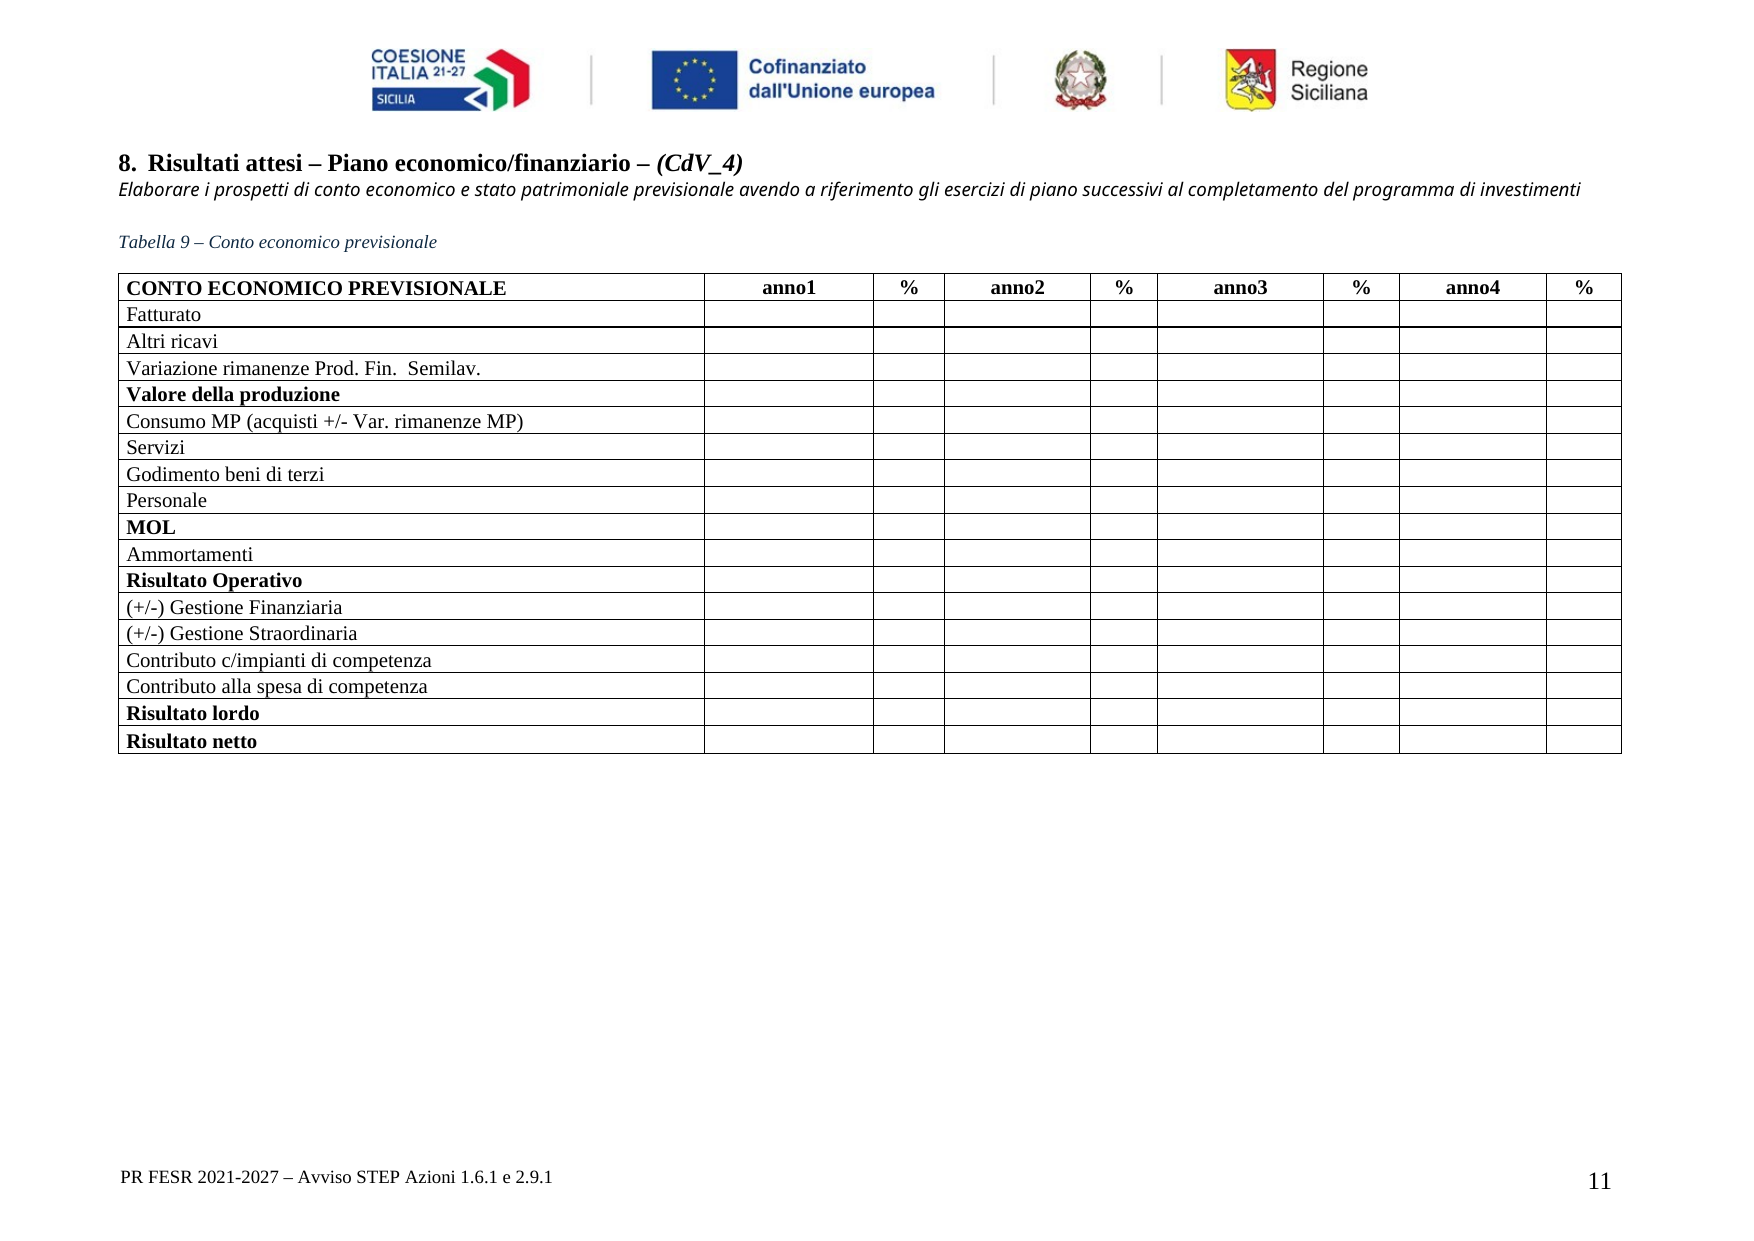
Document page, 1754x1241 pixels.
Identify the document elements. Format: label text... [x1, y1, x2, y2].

table_cell [874, 620, 944, 645]
table_cell [1091, 487, 1157, 512]
table_cell Risultato netto [119, 726, 704, 753]
table_header anno2 [945, 274, 1090, 300]
table_cell [1324, 567, 1399, 592]
table_cell Servizi [119, 434, 704, 459]
table_cell [945, 620, 1090, 645]
table_cell [874, 301, 944, 326]
table_cell [1091, 301, 1157, 326]
table_cell [874, 487, 944, 512]
table_cell [1324, 460, 1399, 486]
table_cell [705, 301, 873, 326]
table_header anno3 [1158, 274, 1323, 300]
table_cell [705, 567, 873, 592]
table_cell [1091, 646, 1157, 672]
table_cell Risultato Operativo [119, 567, 704, 592]
table_header % [1547, 274, 1621, 300]
table_cell Fatturato [119, 301, 704, 326]
table_cell [1400, 593, 1546, 619]
table_cell [1547, 354, 1621, 379]
table_cell Valore della produzione [119, 381, 704, 406]
table_cell [874, 540, 944, 566]
table_cell [1324, 487, 1399, 512]
table_cell [1324, 381, 1399, 406]
table_cell [1547, 381, 1621, 406]
table_cell [1158, 514, 1323, 539]
table_cell [945, 514, 1090, 539]
table_cell [1400, 726, 1546, 753]
table_cell [1324, 328, 1399, 353]
table_cell [1091, 514, 1157, 539]
list Risultati attesi – Piano economico/finanziario – (CdV_4) [118, 148, 1621, 176]
table_cell [1091, 593, 1157, 619]
table_cell [1547, 593, 1621, 619]
table_cell [1400, 301, 1546, 326]
table_cell [1400, 354, 1546, 379]
table_cell MOL [119, 514, 704, 539]
table_cell [1091, 328, 1157, 353]
table_cell [1400, 328, 1546, 353]
table_cell [945, 567, 1090, 592]
table_cell [945, 354, 1090, 379]
table_cell [705, 593, 873, 619]
table_header CONTO ECONOMICO PREVISIONALE [119, 274, 704, 300]
table_cell [705, 620, 873, 645]
table_cell [1158, 620, 1323, 645]
table_cell [705, 328, 873, 353]
table_cell [1158, 381, 1323, 406]
table_cell Consumo MP (acquisti +/- Var. rimanenze MP) [119, 407, 704, 433]
table_cell (+/-) Gestione Straordinaria [119, 620, 704, 645]
table_cell [874, 328, 944, 353]
table_cell [1091, 673, 1157, 698]
table_cell [874, 434, 944, 459]
table_cell [1158, 487, 1323, 512]
table_cell [1158, 328, 1323, 353]
table_cell [1324, 646, 1399, 672]
table_cell [945, 301, 1090, 326]
table_cell [1324, 514, 1399, 539]
table_cell [1091, 434, 1157, 459]
table_cell [874, 646, 944, 672]
table_cell [1158, 460, 1323, 486]
table_cell [874, 593, 944, 619]
table_cell [1400, 699, 1546, 725]
table_cell [1400, 673, 1546, 698]
table_cell [945, 699, 1090, 725]
table_cell [1547, 726, 1621, 753]
table_cell [945, 540, 1090, 566]
table_cell [705, 514, 873, 539]
table_cell [945, 593, 1090, 619]
table_cell [1324, 593, 1399, 619]
table_cell Altri ricavi [119, 328, 704, 353]
table_cell [1091, 699, 1157, 725]
table_cell [1547, 328, 1621, 353]
table_header % [874, 274, 944, 300]
table_cell [1400, 540, 1546, 566]
table_cell [874, 354, 944, 379]
table_cell Personale [119, 487, 704, 512]
table_cell [1547, 567, 1621, 592]
table_cell [1400, 620, 1546, 645]
table_cell [1400, 434, 1546, 459]
table_cell [945, 646, 1090, 672]
table_cell [1324, 301, 1399, 326]
table_cell [705, 381, 873, 406]
table_cell [1400, 487, 1546, 512]
table_cell Ammortamenti [119, 540, 704, 566]
table_cell [945, 460, 1090, 486]
table_cell [1547, 301, 1621, 326]
table_cell [1400, 646, 1546, 672]
table_cell [1091, 407, 1157, 433]
table_cell [1158, 434, 1323, 459]
table_cell [945, 487, 1090, 512]
table_cell [945, 407, 1090, 433]
table_cell [1158, 301, 1323, 326]
table_cell [1324, 354, 1399, 379]
table_cell [1324, 673, 1399, 698]
table_cell [874, 673, 944, 698]
table_cell [1547, 699, 1621, 725]
table_cell Risultato lordo [119, 699, 704, 725]
table_cell [1324, 620, 1399, 645]
table_cell [705, 407, 873, 433]
table_cell [1547, 540, 1621, 566]
table_cell [945, 328, 1090, 353]
table_cell [1091, 567, 1157, 592]
table_cell [1091, 726, 1157, 753]
table_cell [874, 460, 944, 486]
table_cell [1400, 514, 1546, 539]
table_cell [1400, 460, 1546, 486]
table_cell [1158, 726, 1323, 753]
table_cell [705, 460, 873, 486]
picture [371, 48, 1368, 112]
table_cell [874, 381, 944, 406]
table_cell Contributo c/impianti di competenza [119, 646, 704, 672]
table_cell [1324, 726, 1399, 753]
table_cell [1091, 381, 1157, 406]
table_cell [874, 514, 944, 539]
table_cell [1324, 434, 1399, 459]
table_header anno4 [1400, 274, 1546, 300]
table_cell [874, 726, 944, 753]
table_cell [1091, 620, 1157, 645]
table_cell [1400, 407, 1546, 433]
table_cell [1158, 407, 1323, 433]
table_cell (+/-) Gestione Finanziaria [119, 593, 704, 619]
table_cell [874, 407, 944, 433]
table_cell [1547, 487, 1621, 512]
table_cell [705, 540, 873, 566]
table_cell Godimento beni di terzi [119, 460, 704, 486]
table_cell [705, 434, 873, 459]
table_cell [1547, 407, 1621, 433]
table_cell [705, 726, 873, 753]
table_cell [1324, 540, 1399, 566]
table_cell [705, 673, 873, 698]
table_cell [1547, 673, 1621, 698]
table_cell [1091, 540, 1157, 566]
table_cell [1547, 646, 1621, 672]
table_cell [1324, 699, 1399, 725]
table_cell [1400, 567, 1546, 592]
table_cell [705, 354, 873, 379]
table_cell [1547, 460, 1621, 486]
table_cell [945, 434, 1090, 459]
table_cell [705, 487, 873, 512]
table_cell [945, 381, 1090, 406]
table_cell [1091, 460, 1157, 486]
table_cell [1158, 673, 1323, 698]
table_cell [1158, 567, 1323, 592]
table_cell [1158, 354, 1323, 379]
table_cell [705, 646, 873, 672]
table_cell [1547, 514, 1621, 539]
table_cell [1400, 381, 1546, 406]
table_cell Variazione rimanenze Prod. Fin. Semilav. [119, 354, 704, 379]
table_cell [1158, 540, 1323, 566]
table_cell [945, 726, 1090, 753]
table_cell [1158, 699, 1323, 725]
table_cell [1547, 620, 1621, 645]
table_cell [945, 673, 1090, 698]
table_header anno1 [705, 274, 873, 300]
table_cell [1158, 593, 1323, 619]
table_header % [1091, 274, 1157, 300]
table_cell [1091, 354, 1157, 379]
table_cell [874, 567, 944, 592]
table_cell [1547, 434, 1621, 459]
table_cell Contributo alla spesa di competenza [119, 673, 704, 698]
text Elaborare i prospetti di conto economico e stato patrimoniale previsionale avendo a riferimento gli esercizi di piano successivi al completamento del programma di investimenti [118, 177, 1621, 202]
table_cell [874, 699, 944, 725]
table_cell [705, 699, 873, 725]
table_cell [1324, 407, 1399, 433]
table_cell [1158, 646, 1323, 672]
table_header % [1324, 274, 1399, 300]
